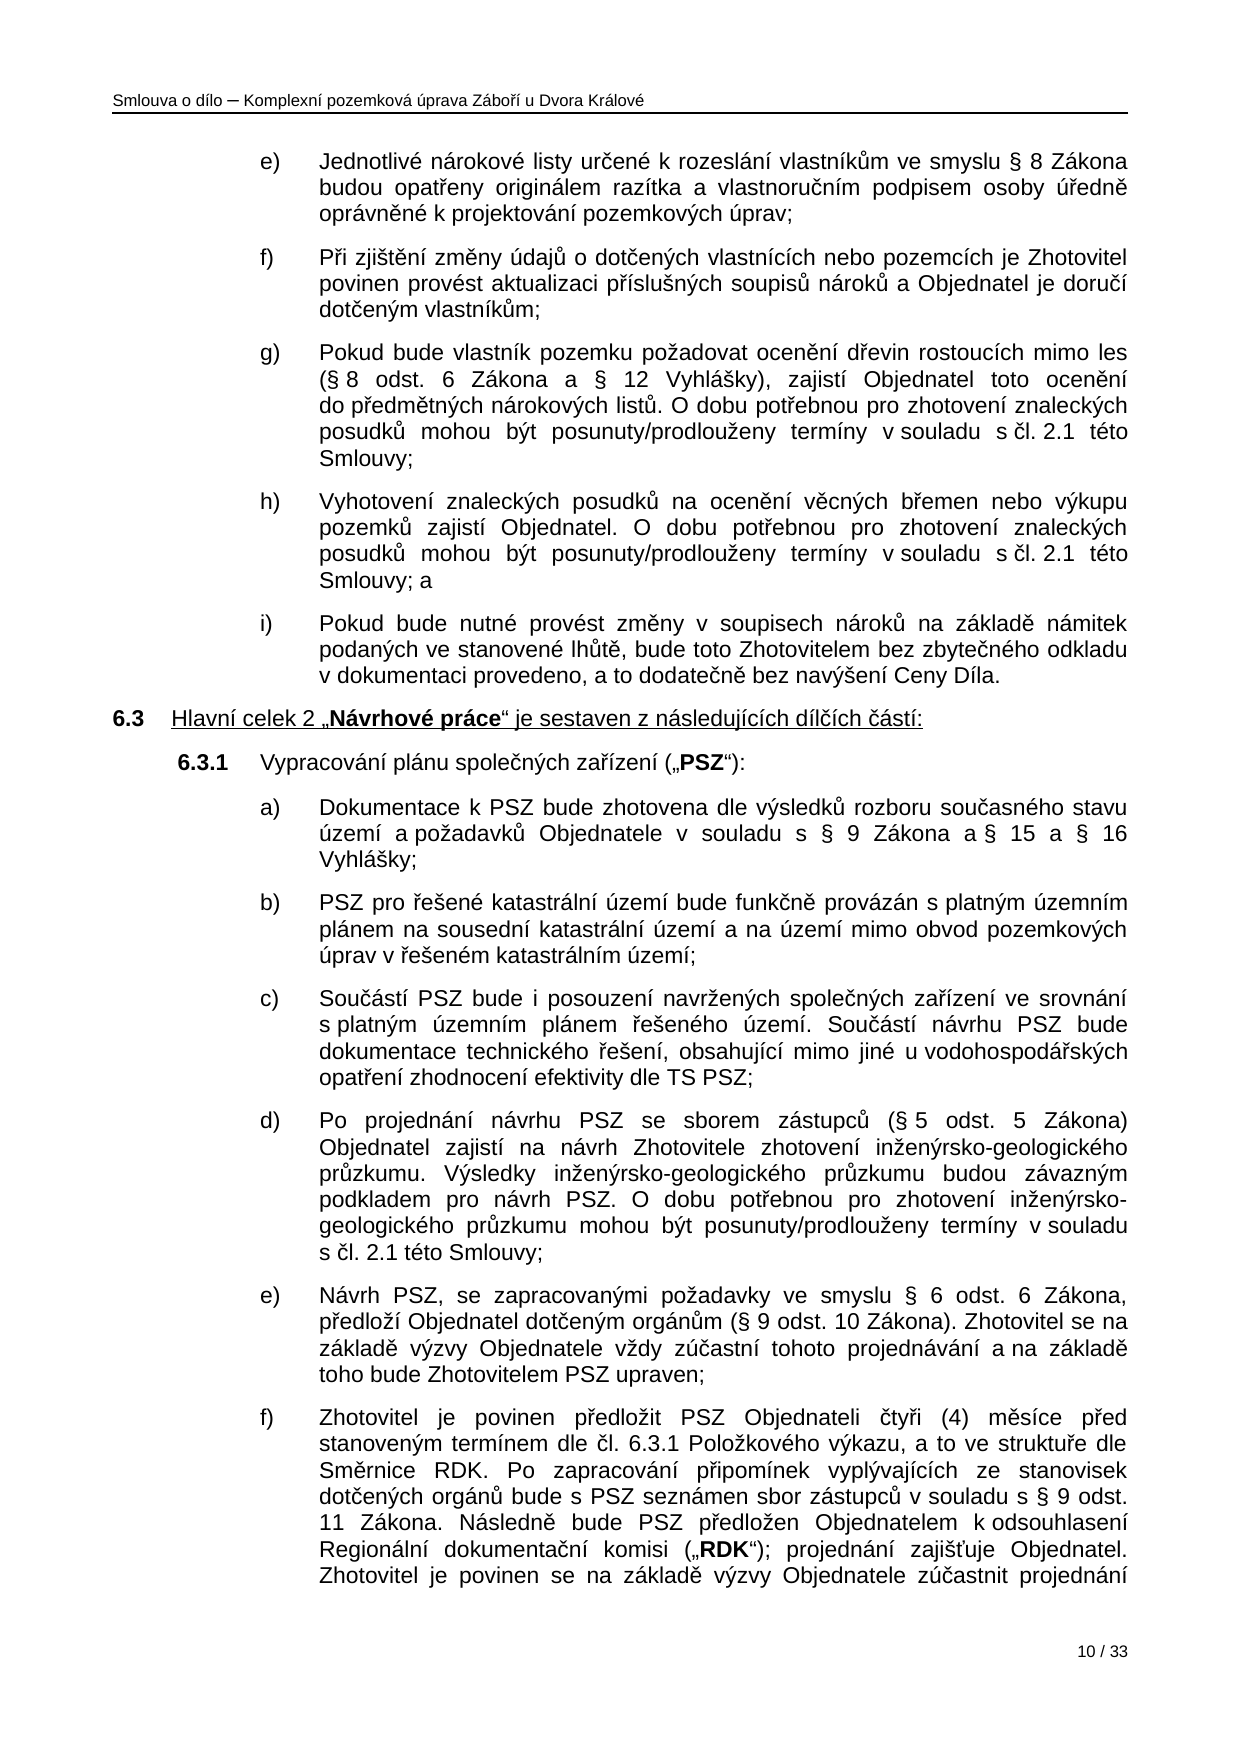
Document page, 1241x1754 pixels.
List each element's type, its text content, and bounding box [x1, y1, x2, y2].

text Hlavní celek 2 „Návrhové práce“ je sestaven z následujících dílčích částí: [112, 705, 1128, 732]
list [260, 1404, 1128, 1588]
list Součástí PSZ bude i posouzení navržených společných zařízení ve srovnání s platným územním plánem řešeného území. Součástí návrhu PSZ bude dokumentace technického řešení, obsahující mimo jiné u vodohospodářských opatření zhodnocení efektivity dle TS PSZ; [260, 985, 1128, 1090]
list Při zjištění změny údajů o dotčených vlastnících nebo pozemcích je Zhotovitel povinen provést aktualizaci příslušných soupisů nároků a Objednatel je doručí dotčeným vlastníkům; [260, 243, 1128, 322]
text Vypracování plánu společných zařízení („PSZ“): [177, 748, 1128, 775]
list Vyhotovení znaleckých posudků na ocenění věcných břemen nebo výkupu pozemků zajistí Objednatel. O dobu potřebnou pro zhotovení znaleckých posudků mohou být posunuty/prodlouženy termíny v souladu s čl. 2.1 této Smlouvy; a [260, 488, 1128, 593]
list Návrh PSZ, se zapracovanými požadavky ve smyslu § 6 odst. 6 Zákona, předloží Objednatel dotčeným orgánům (§ 9 odst. 10 Zákona). Zhotovitel se na základě výzvy Objednatele vždy zúčastní tohoto projednávání a na základě toho bude Zhotovitelem PSZ upraven; [260, 1282, 1128, 1387]
list Po projednání návrhu PSZ se sborem zástupců (§ 5 odst. 5 Zákona) Objednatel zajistí na návrh Zhotovitele zhotovení inženýrsko-geologického průzkumu. Výsledky inženýrsko-geologického průzkumu budou závazným podkladem pro návrh PSZ. O dobu potřebnou pro zhotovení inženýrsko-geologického průzkumu mohou být posunuty/prodlouženy termíny v souladu s čl. 2.1 této Smlouvy; [260, 1107, 1128, 1265]
list PSZ pro řešené katastrální území bude funkčně provázán s platným územním plánem na sousední katastrální území a na území mimo obvod pozemkových úprav v řešeném katastrálním území; [260, 889, 1128, 968]
list Pokud bude nutné provést změny v soupisech nároků na základě námitek podaných ve stanovené lhůtě, bude toto Zhotovitelem bez zbytečného odkladu v dokumentaci provedeno, a to dodatečně bez navýšení Ceny Díla. [260, 610, 1128, 689]
list Jednotlivé nárokové listy určené k rozeslání vlastníkům ve smyslu § 8 Zákona budou opatřeny originálem razítka a vlastnoručním podpisem osoby úředně oprávněné k projektování pozemkových úprav; [260, 148, 1128, 227]
list Dokumentace k PSZ bude zhotovena dle výsledků rozboru současného stavu území a požadavků Objednatele v souladu s § 9 Zákona a § 15 a § 16 Vyhlášky; [260, 793, 1128, 873]
list Pokud bude vlastník pozemku požadovat ocenění dřevin rostoucích mimo les (§ 8 odst. 6 Zákona a § 12 Vyhlášky), zajistí Objednatel toto ocenění do předmětných nárokových listů. O dobu potřebnou pro zhotovení znaleckých posudků mohou být posunuty/prodlouženy termíny v souladu s čl. 2.1 této Smlouvy; [260, 339, 1128, 471]
